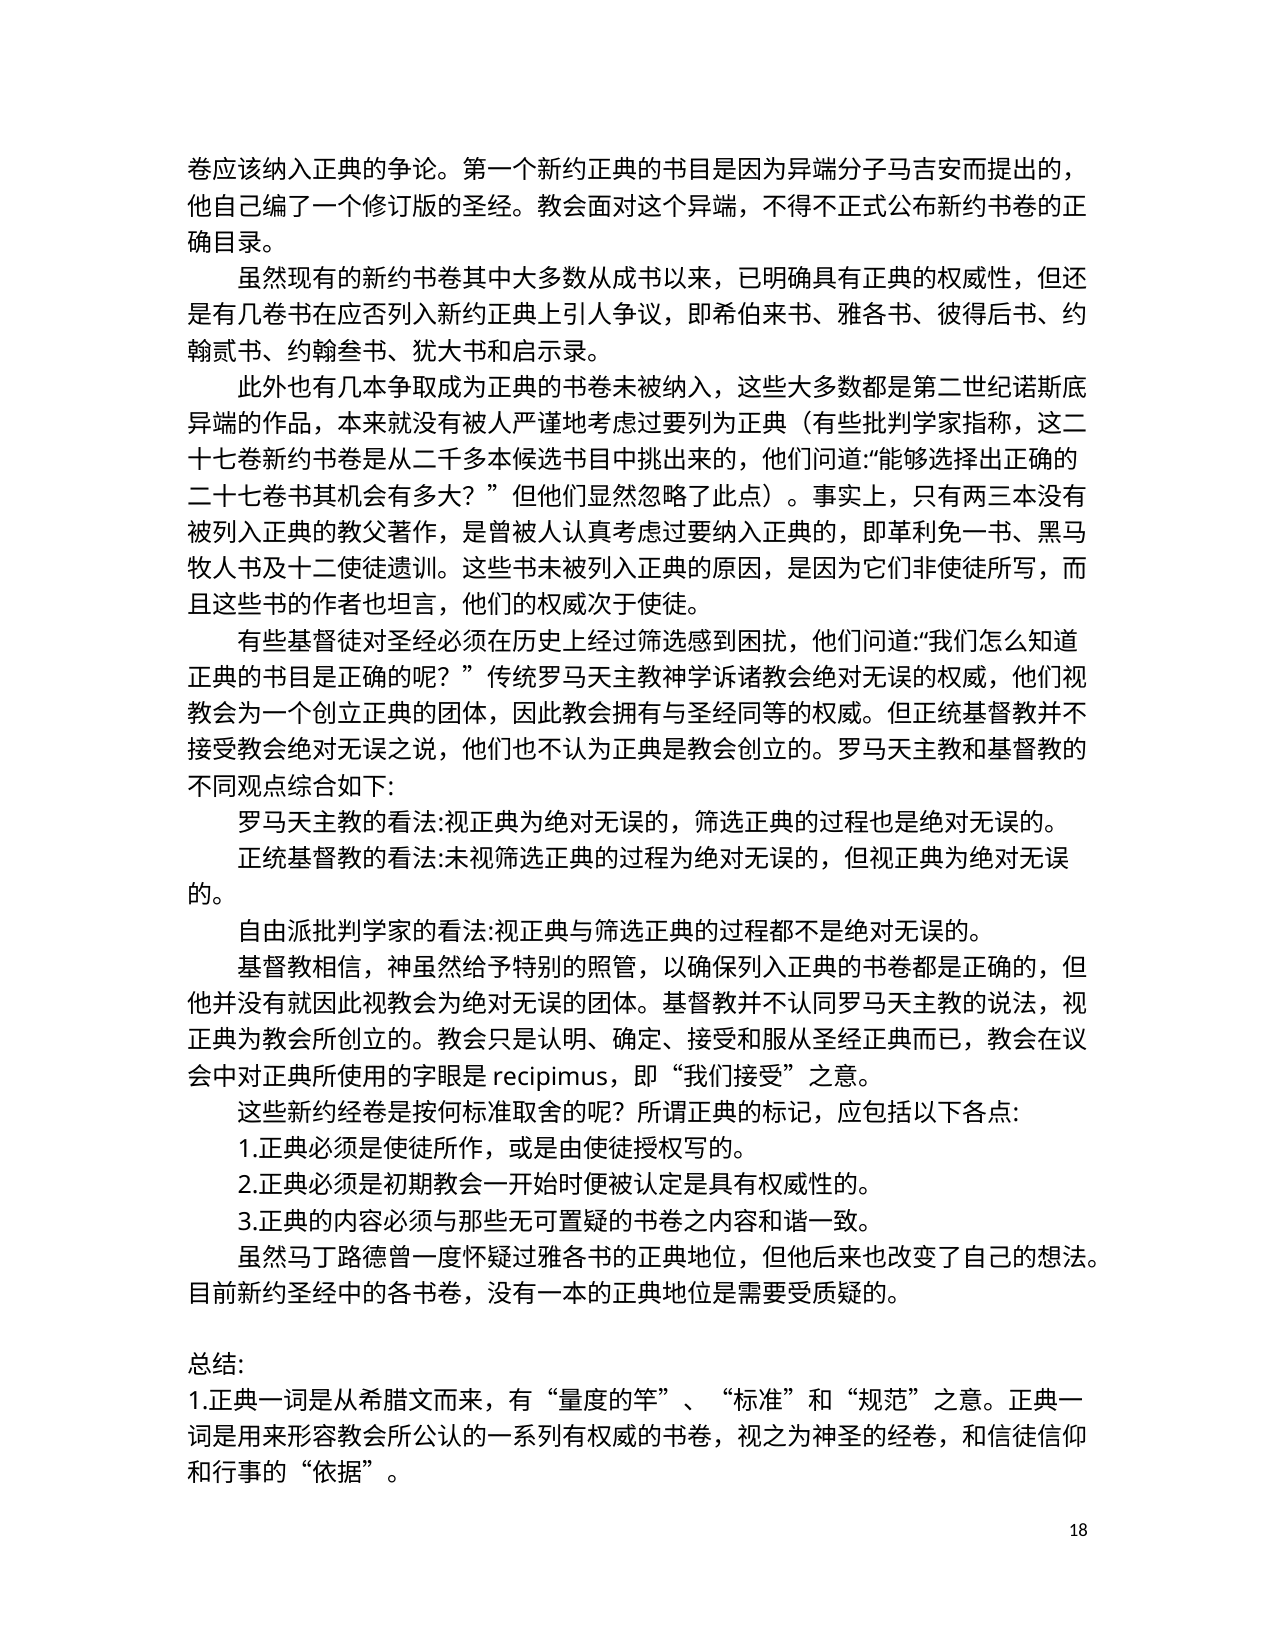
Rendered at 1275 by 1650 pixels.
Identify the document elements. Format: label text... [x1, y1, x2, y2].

text 此外也有几本争取成为正典的书卷未被纳入，这些大多数都是第二世纪诺斯底异端的作品，本来就没有被人严谨地考虑过要列为正典（有些批判学家指称，这二十七卷新约书卷是从二千多本候选书目中挑出来的，他们问道:“能够选择出正确的二十七卷书其机会有多大？”但他们显然忽略了此点）。事实上，只有两三本没有被列入正典的教父著作，是曾被人认真考虑过要纳入正典的，即革利免一书、黑马牧人书及十二使徒遗训。这些书未被列入正典的原因，是因为它们非使徒所写，而且这些书的作者也坦言，他们的权威次于使徒。 [187, 367, 1087, 621]
text 总结: [187, 1344, 1087, 1380]
text 基督教相信，神虽然给予特别的照管，以确保列入正典的书卷都是正确的，但他并没有就因此视教会为绝对无误的团体。基督教并不认同罗马天主教的说法，视正典为教会所创立的。教会只是认明、确定、接受和服从圣经正典而已，教会在议会中对正典所使用的字眼是recipimus，即“我们接受”之意。 [187, 947, 1087, 1092]
text 虽然马丁路德曾一度怀疑过雅各书的正典地位，但他后来也改变了自己的想法。目前新约圣经中的各书卷，没有一本的正典地位是需要受质疑的。 [187, 1237, 1087, 1310]
text 正统基督教的看法:未视筛选正典的过程为绝对无误的，但视正典为绝对无误的。 [187, 839, 1087, 911]
text 自由派批判学家的看法:视正典与筛选正典的过程都不是绝对无误的。 [187, 911, 1087, 947]
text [187, 150, 1087, 259]
text 1.正典必须是使徒所作，或是由使徒授权写的。 [187, 1129, 1087, 1165]
text 虽然现有的新约书卷其中大多数从成书以来，已明确具有正典的权威性，但还是有几卷书在应否列入新约正典上引人争议，即希伯来书、雅各书、彼得后书、约翰贰书、约翰叁书、犹大书和启示录。 [187, 259, 1087, 367]
text 这些新约经卷是按何标准取舍的呢？所谓正典的标记，应包括以下各点: [187, 1092, 1087, 1129]
text 3.正典的内容必须与那些无可置疑的书卷之内容和谐一致。 [187, 1201, 1087, 1237]
text 有些基督徒对圣经必须在历史上经过筛选感到困扰，他们问道:“我们怎么知道正典的书目是正确的呢？”传统罗马天主教神学诉诸教会绝对无误的权威，他们视教会为一个创立正典的团体，因此教会拥有与圣经同等的权威。但正统基督教并不接受教会绝对无误之说，他们也不认为正典是教会创立的。罗马天主教和基督教的不同观点综合如下: [187, 621, 1087, 802]
text 1.正典一词是从希腊文而来，有“量度的竿”、“标准”和“规范”之意。正典一词是用来形容教会所公认的一系列有权威的书卷，视之为神圣的经卷，和信徒信仰和行事的“依据”。 [187, 1380, 1087, 1489]
text 2.正典必须是初期教会一开始时便被认定是具有权威性的。 [187, 1165, 1087, 1201]
text 罗马天主教的看法:视正典为绝对无误的，筛选正典的过程也是绝对无误的。 [187, 802, 1087, 839]
